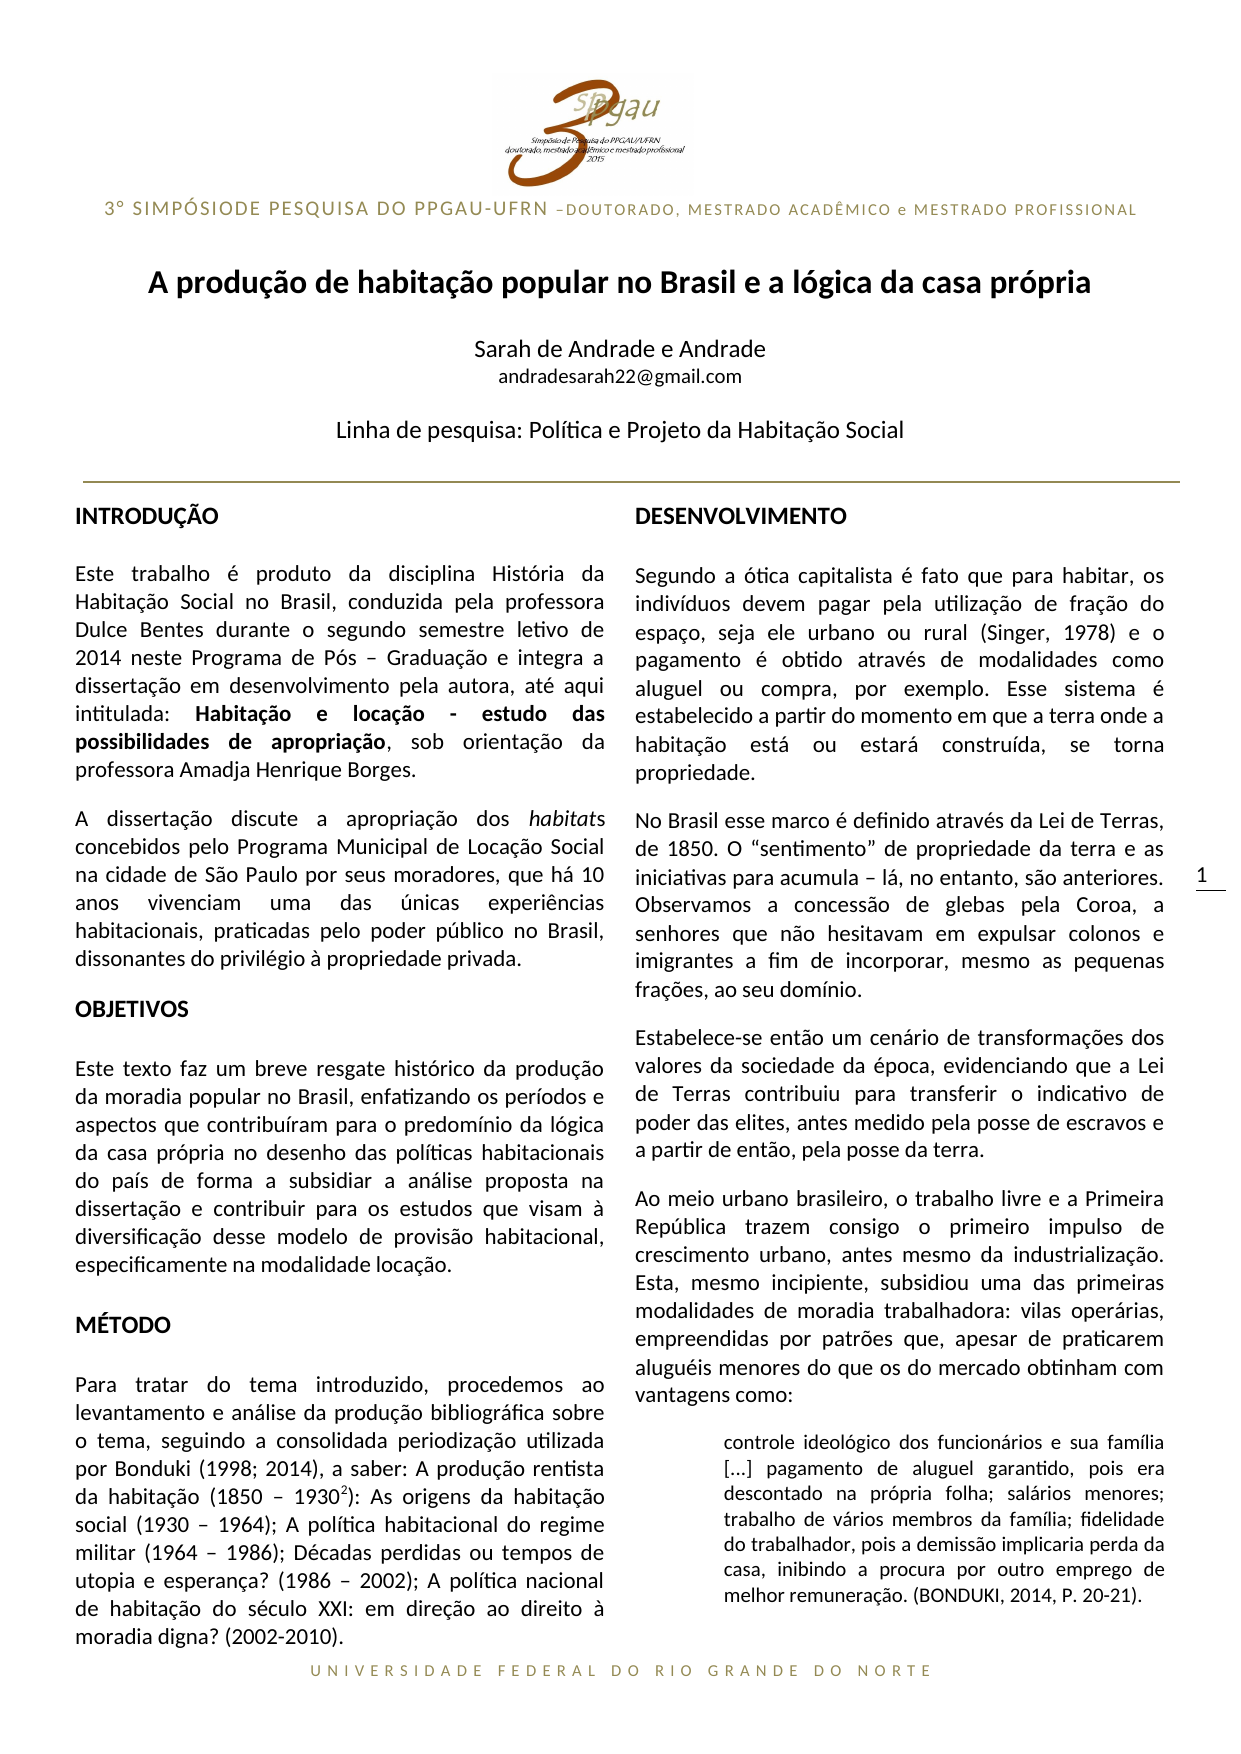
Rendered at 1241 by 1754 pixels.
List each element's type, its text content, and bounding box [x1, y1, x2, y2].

picture [492, 73, 694, 196]
text DESENVOLVIMENTO [635, 501, 1165, 531]
text OBJETIVOS [75, 993, 605, 1023]
text andradesarah22@gmail.com [75, 363, 1165, 389]
text A produção de habitação popular no Brasil e a lógica da casa própria [75, 261, 1165, 302]
text Ao meio urbano brasileiro, o trabalho livre e a Primeira República trazem consigo o primeiro impulso de crescimento urbano, antes mesmo da industrialização. Esta, mesmo incipiente, subsidiou uma das primeiras modalidades de moradia trabalhadora: vilas operárias, empreendidas por patrões que, apesar de praticarem aluguéis menores do que os do mercado obtinham com vantagens como: [635, 1184, 1165, 1409]
text Para tratar do tema introduzido, procedemos ao levantamento e análise da produção bibliográfica sobre o tema, seguindo a consolidada periodização utilizada por Bonduki (1998; 2014), a saber: A produção rentista da habitação (1850 – 19302): As origens da habitação social (1930 – 1964); A política habitacional do regime militar (1964 – 1986); Décadas perdidas ou tempos de utopia e esperança? (1986 – 2002); A política nacional de habitação do século XXI: em direção ao direito à moradia digna? (2002-2010). [75, 1370, 605, 1650]
text Segundo a ótica capitalista é fato que para habitar, os indivíduos devem pagar pela utilização de fração do espaço, seja ele urbano ou rural (Singer, 1978) e o pagamento é obtido através de modalidades como aluguel ou compra, por exemplo. Esse sistema é estabelecido a partir do momento em que a terra onde a habitação está ou estará construída, se torna propriedade. [635, 562, 1165, 786]
text Este texto faz um breve resgate histórico da produção da moradia popular no Brasil, enfatizando os períodos e aspectos que contribuíram para o predomínio da lógica da casa própria no desenho das políticas habitacionais do país de forma a subsidiar a análise proposta na dissertação e contribuir para os estudos que visam à diversificação desse modelo de provisão habitacional, especificamente na modalidade locação. [75, 1054, 605, 1278]
text A dissertação discute a apropriação dos habitats concebidos pelo Programa Municipal de Locação Social na cidade de São Paulo por seus moradores, que há 10 anos vivenciam uma das únicas experiências habitacionais, praticadas pelo poder público no Brasil, dissonantes do privilégio à propriedade privada. [75, 804, 605, 972]
text Estabelece-se então um cenário de transformações dos valores da sociedade da época, evidenciando que a Lei de Terras contribuiu para transferir o indicativo de poder das elites, antes medido pela posse de escravos e a partir de então, pela posse da terra. [635, 1023, 1165, 1164]
text Sarah de Andrade e Andrade [75, 333, 1165, 363]
text Este trabalho é produto da disciplina História da Habitação Social no Brasil, conduzida pela professora Dulce Bentes durante o segundo semestre letivo de 2014 neste Programa de Pós – Graduação e integra a dissertação em desenvolvimento pela autora, até aqui intitulada: Habitação e locação - estudo das possibilidades de apropriação, sob orientação da professora Amadja Henrique Borges. [75, 559, 605, 783]
text controle ideológico dos funcionários e sua família [...] pagamento de aluguel garantido, pois era descontado na própria folha; salários menores; trabalho de vários membros da família; fidelidade do trabalhador, pois a demissão implicaria perda da casa, inibindo a procura por outro emprego de melhor remuneração. (BONDUKI, 2014, P. 20-21). [724, 1429, 1165, 1607]
text Linha de pesquisa: Política e Projeto da Habitação Social [75, 414, 1165, 444]
text INTRODUÇÃO [75, 501, 605, 531]
text MÉTODO [75, 1309, 605, 1339]
text No Brasil esse marco é definido através da Lei de Terras, de 1850. O “sentimento” de propriedade da terra e as iniciativas para acumula – lá, no entanto, são anteriores. Observamos a concessão de glebas pela Coroa, a senhores que não hesitavam em expulsar colonos e imigrantes a fim de incorporar, mesmo as pequenas frações, ao seu domínio. [635, 807, 1165, 1003]
